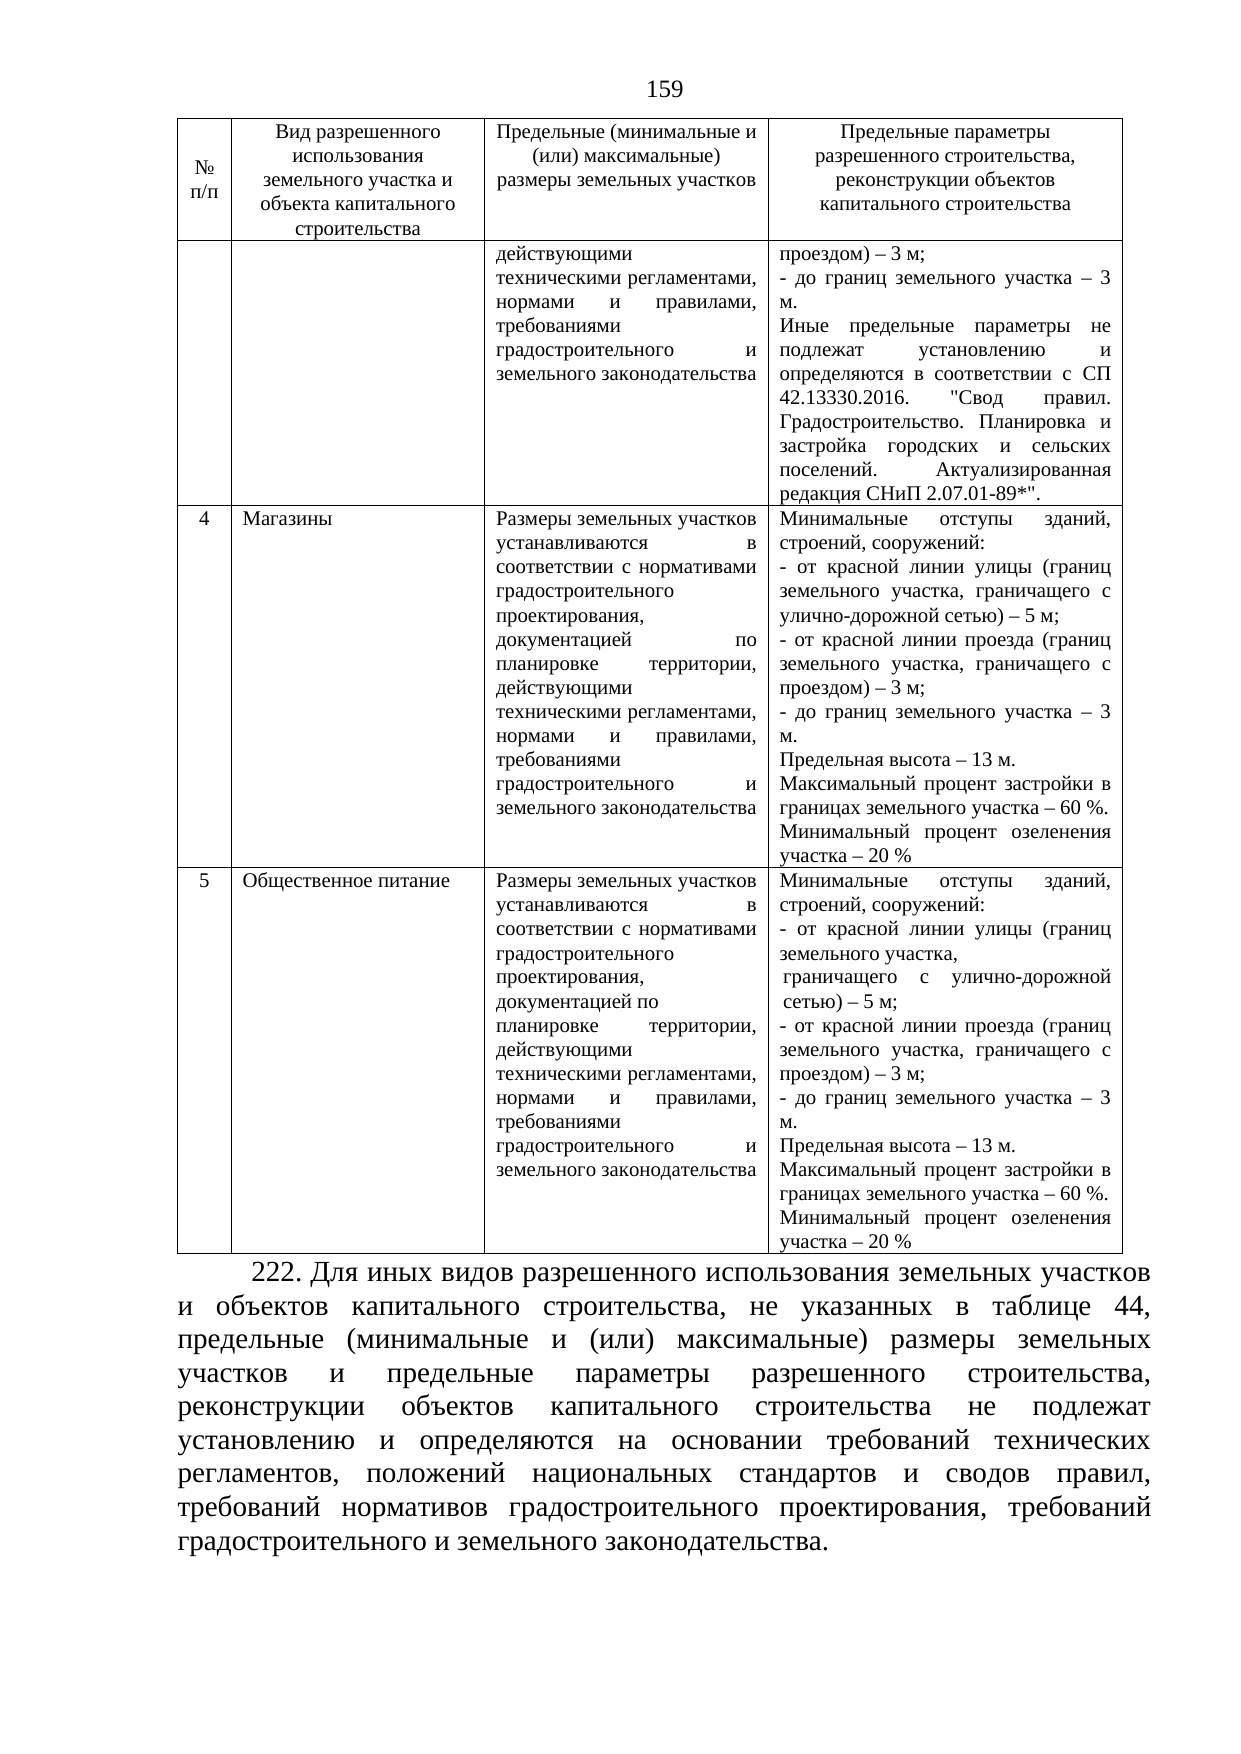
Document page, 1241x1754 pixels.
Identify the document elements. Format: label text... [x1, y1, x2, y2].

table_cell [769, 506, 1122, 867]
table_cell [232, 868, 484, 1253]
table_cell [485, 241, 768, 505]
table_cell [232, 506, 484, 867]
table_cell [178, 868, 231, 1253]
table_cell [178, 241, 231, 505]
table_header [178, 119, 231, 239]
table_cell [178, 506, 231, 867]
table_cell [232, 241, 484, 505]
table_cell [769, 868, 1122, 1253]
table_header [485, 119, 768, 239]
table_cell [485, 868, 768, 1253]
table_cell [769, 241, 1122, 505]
list Для иных видов разрешенного использования земельных участков и объектов капитального строительства, не указанных в таблице 44, предельные (минимальные и (или) максимальные) размеры земельных участков и предельные параметры разрешенного строительства, реконструкции объектов капитального строительства не подлежат установлению и определяются на основании требований технических регламентов, положений национальных стандартов и сводов правил, требований нормативов градостроительного проектирования, требований градостроительного и земельного законодательства. [177, 1254, 1152, 1556]
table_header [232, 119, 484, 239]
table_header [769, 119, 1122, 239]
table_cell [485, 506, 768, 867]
